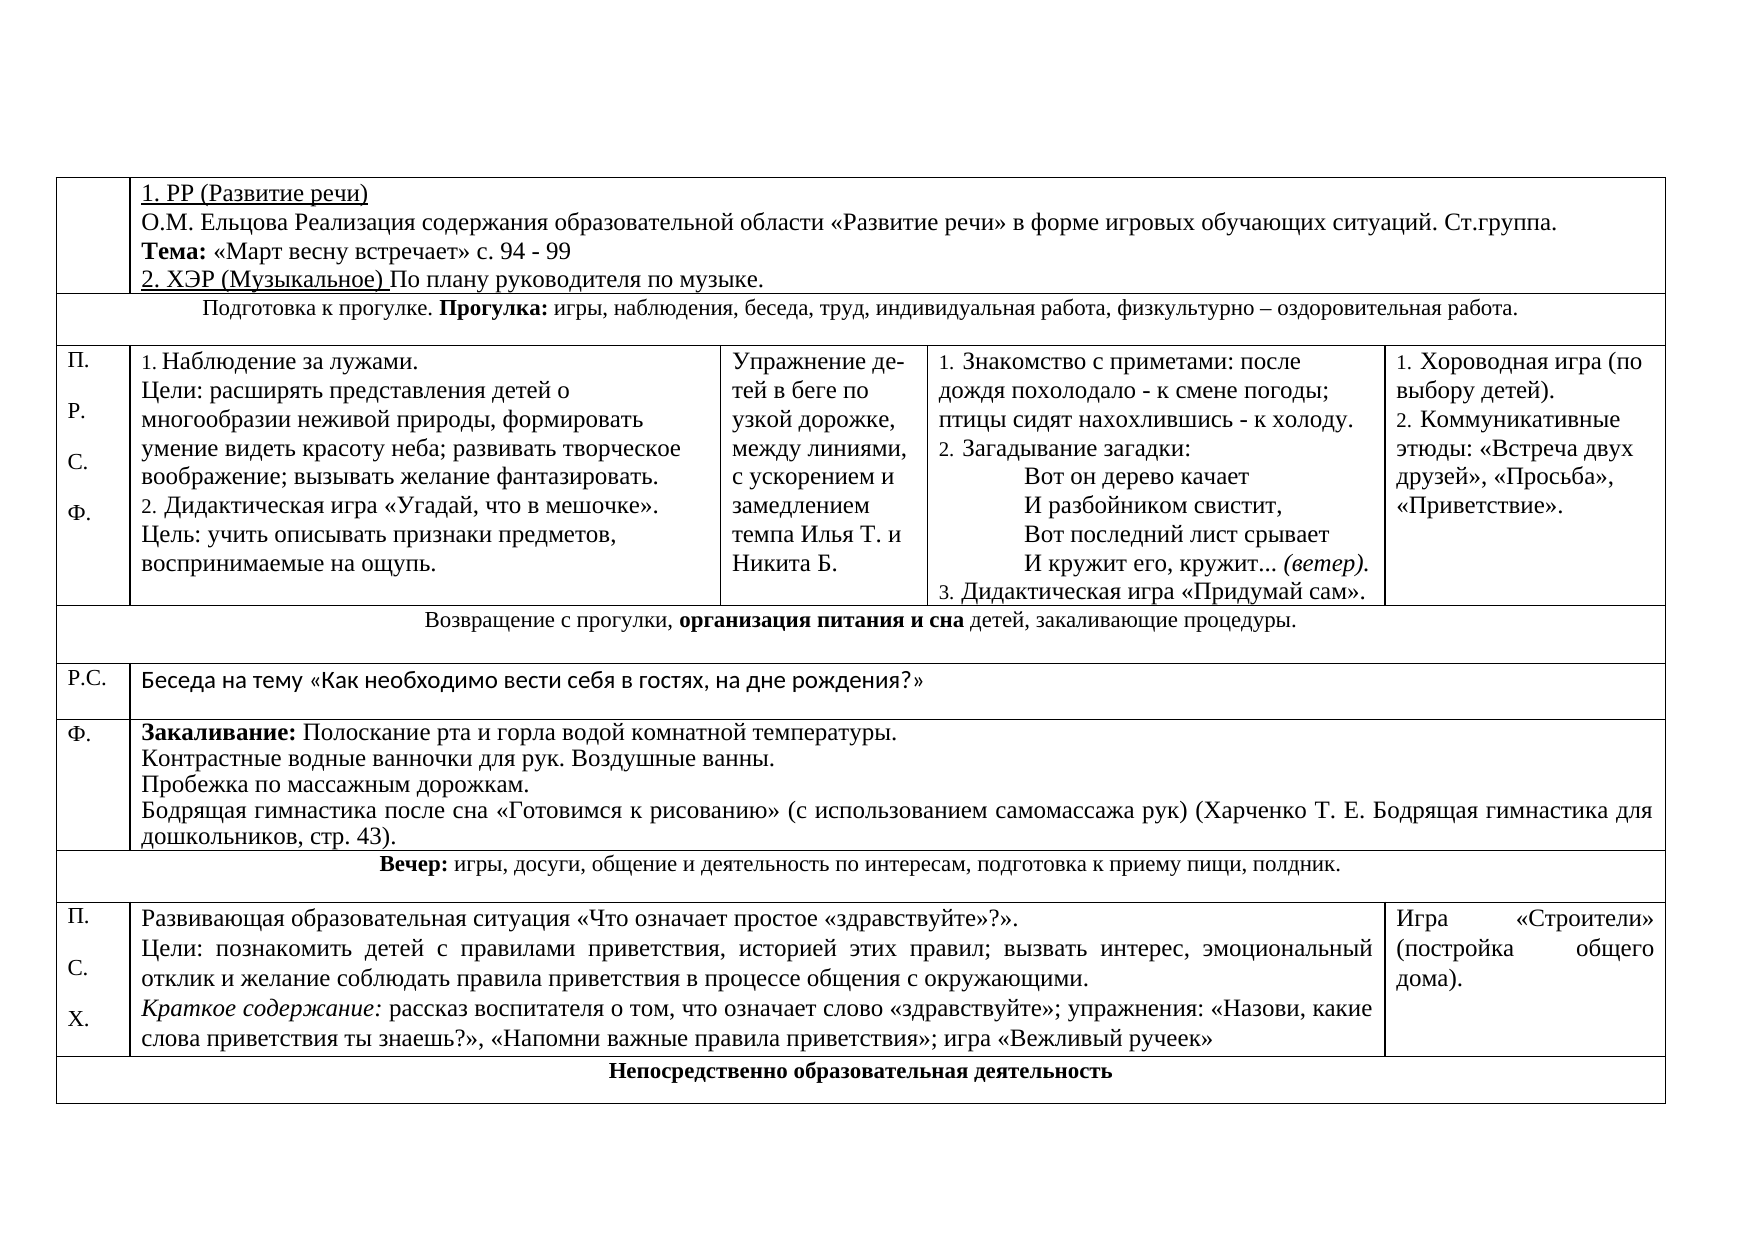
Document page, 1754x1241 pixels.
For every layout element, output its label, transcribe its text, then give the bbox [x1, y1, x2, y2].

table_cell Хороводная игра (по выбору детей). Коммуникативные этюды: «Встреча двух друзей», «Просьба», «Приветствие». [1386, 346, 1665, 605]
table_cell Развивающая образовательная ситуация «Что означает простое «здравствуйте»?». Цели: познакомить детей с правилами приветствия, историей этих правил; вызвать интерес, эмоциональный отклик и желание соблюдать правила приветствия в процессе общения с окружающими. Краткое содержание: рассказ воспитателя о том, что означает слово «здравствуйте»; упражнения: «Назови, какие слова приветствия ты знаешь?», «Напомни важные правила приветствия»; игра «Вежливый ручеек» [131, 903, 1384, 1056]
table_cell Р.С. [57, 664, 129, 719]
table_cell Вечер: игры, досуги, общение и деятельность по интересам, подготовка к приему пищи, полдник. [57, 851, 1665, 902]
table_cell П. С. Х. [57, 903, 129, 1056]
table_cell Наблюдение за лужами. Цели: расширять представления детей о многообразии неживой природы, формировать умение видеть красоту неба; развивать творческое воображение; вызывать желание фантазировать. Дидактическая игра «Угадай, что в мешочке». Цель: учить описывать признаки предметов, воспринимаемые на ощупь. [131, 346, 720, 605]
table_cell Закаливание: Полоскание рта и горла водой комнатной температуры. Контрастные водные ванночки для рук. Воздушные ванны. Пробежка по массажным дорожкам. Бодрящая гимнастика после сна «Готовимся к рисованию» (с использованием самомассажа рук) (Харченко Т. Е. Бодрящая гимнастика для дошкольников, стр. 43). [131, 720, 1665, 849]
table_cell 1. РР (Развитие речи) О.М. Ельцова Реализация содержания образовательной области «Развитие речи» в форме игровых обучающих ситуаций. Ст.группа. Тема: «Март весну встречает» с. 94 - 99 2. ХЭР (Музыкальное) По плану руководителя по музыке. [131, 178, 1665, 293]
table_cell Ф. [57, 720, 129, 849]
table_cell Упражнение детей в беге по узкой дорожке, между линиями, с ускорением и замедлением темпа Илья Т. и Никита Б. [721, 346, 927, 605]
table_cell Непосредственно образовательная деятельность [57, 1057, 1665, 1103]
table_cell Беседа на тему «Как необходимо вести себя в гостях, на дне рождения?» [131, 664, 1665, 719]
table_cell Возвращение с прогулки, организация питания и сна детей, закаливающие процедуры. [57, 606, 1665, 663]
table_cell Знакомство с приметами: после дождя похолодало - к смене погоды; птицы сидят нахохлившись - к холоду. Загадывание загадки: Вот он дерево качает И разбойником свистит, Вот последний лист срывает И кружит его, кружит... (ветер). Дидактическая игра «Придумай сам». [928, 346, 1384, 605]
table_cell Подготовка к прогулке. Прогулка: игры, наблюдения, беседа, труд, индивидуальная работа, физкультурно – оздоровительная работа. [57, 294, 1665, 345]
table_cell П. Р. С. Ф. [57, 346, 129, 605]
table_cell [57, 178, 129, 293]
table_cell Игра «Строители» (постройка общего дома). [1386, 903, 1665, 1056]
